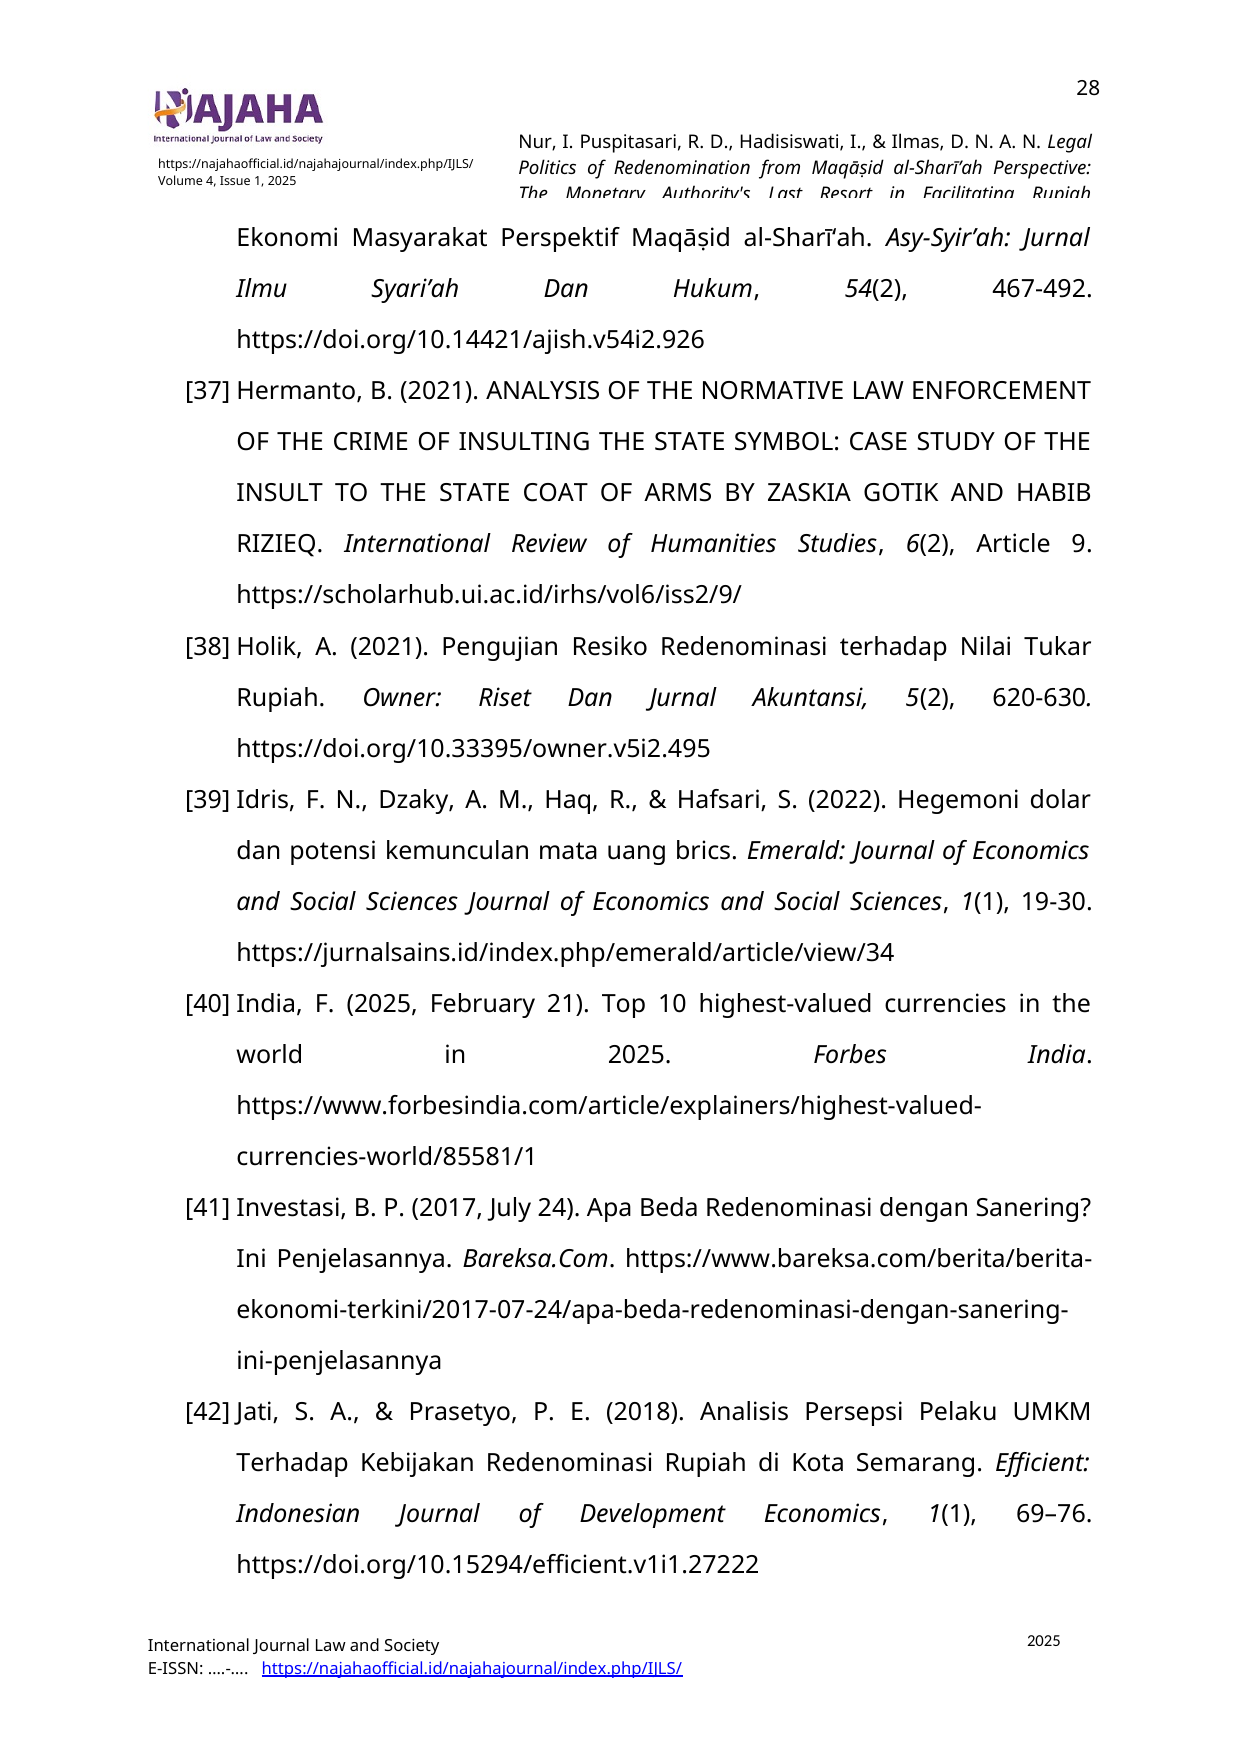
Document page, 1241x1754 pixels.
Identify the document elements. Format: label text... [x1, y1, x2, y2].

list Hermanto, B. (2021). ANALYSIS OF THE NORMATIVE LAW ENFORCEMENT OF THE CRIME OF INSULTING THE STATE SYMBOL: CASE STUDY OF THE INSULT TO THE STATE COAT OF ARMS BY ZASKIA GOTIK AND HABIB RIZIEQ. International Review of Humanities Studies, 6(2), Article 9. https://scholarhub.ui.ac.id/irhs/vol6/iss2/9/ [185, 373, 1092, 611]
list Holik, A. (2021). Pengujian Resiko Redenominasi terhadap Nilai Tukar Rupiah. Owner: Riset Dan Jurnal Akuntansi, 5(2), 620-630. https://doi.org/10.33395/owner.v5i2.495 [185, 628, 1092, 764]
list Jati, S. A., & Prasetyo, P. E. (2018). Analisis Persepsi Pelaku UMKM Terhadap Kebijakan Redenominasi Rupiah di Kota Semarang. Efficient: Indonesian Journal of Development Economics, 1(1), 69–76. https://doi.org/10.15294/efficient.v1i1.27222 [185, 1394, 1092, 1581]
list India, F. (2025, February 21). Top 10 highest-valued currencies in the world in 2025. Forbes India. https://www.forbesindia.com/article/explainers/highest-valued-currencies-world/85581/1 [185, 986, 1092, 1173]
list Idris, F. N., Dzaky, A. M., Haq, R., & Hafsari, S. (2022). Hegemoni dolar dan potensi kemunculan mata uang brics. Emerald: Journal of Economics and Social Sciences Journal of Economics and Social Sciences, 1(1), 19-30. https://jurnalsains.id/index.php/emerald/article/view/34 [185, 781, 1092, 968]
list Investasi, B. P. (2017, July 24). Apa Beda Redenominasi dengan Sanering? Ini Penjelasannya. Bareksa.Com. https://www.bareksa.com/berita/berita-ekonomi-terkini/2017-07-24/apa-beda-redenominasi-dengan-sanering-ini-penjelasannya [185, 1190, 1092, 1377]
picture [147, 75, 328, 158]
